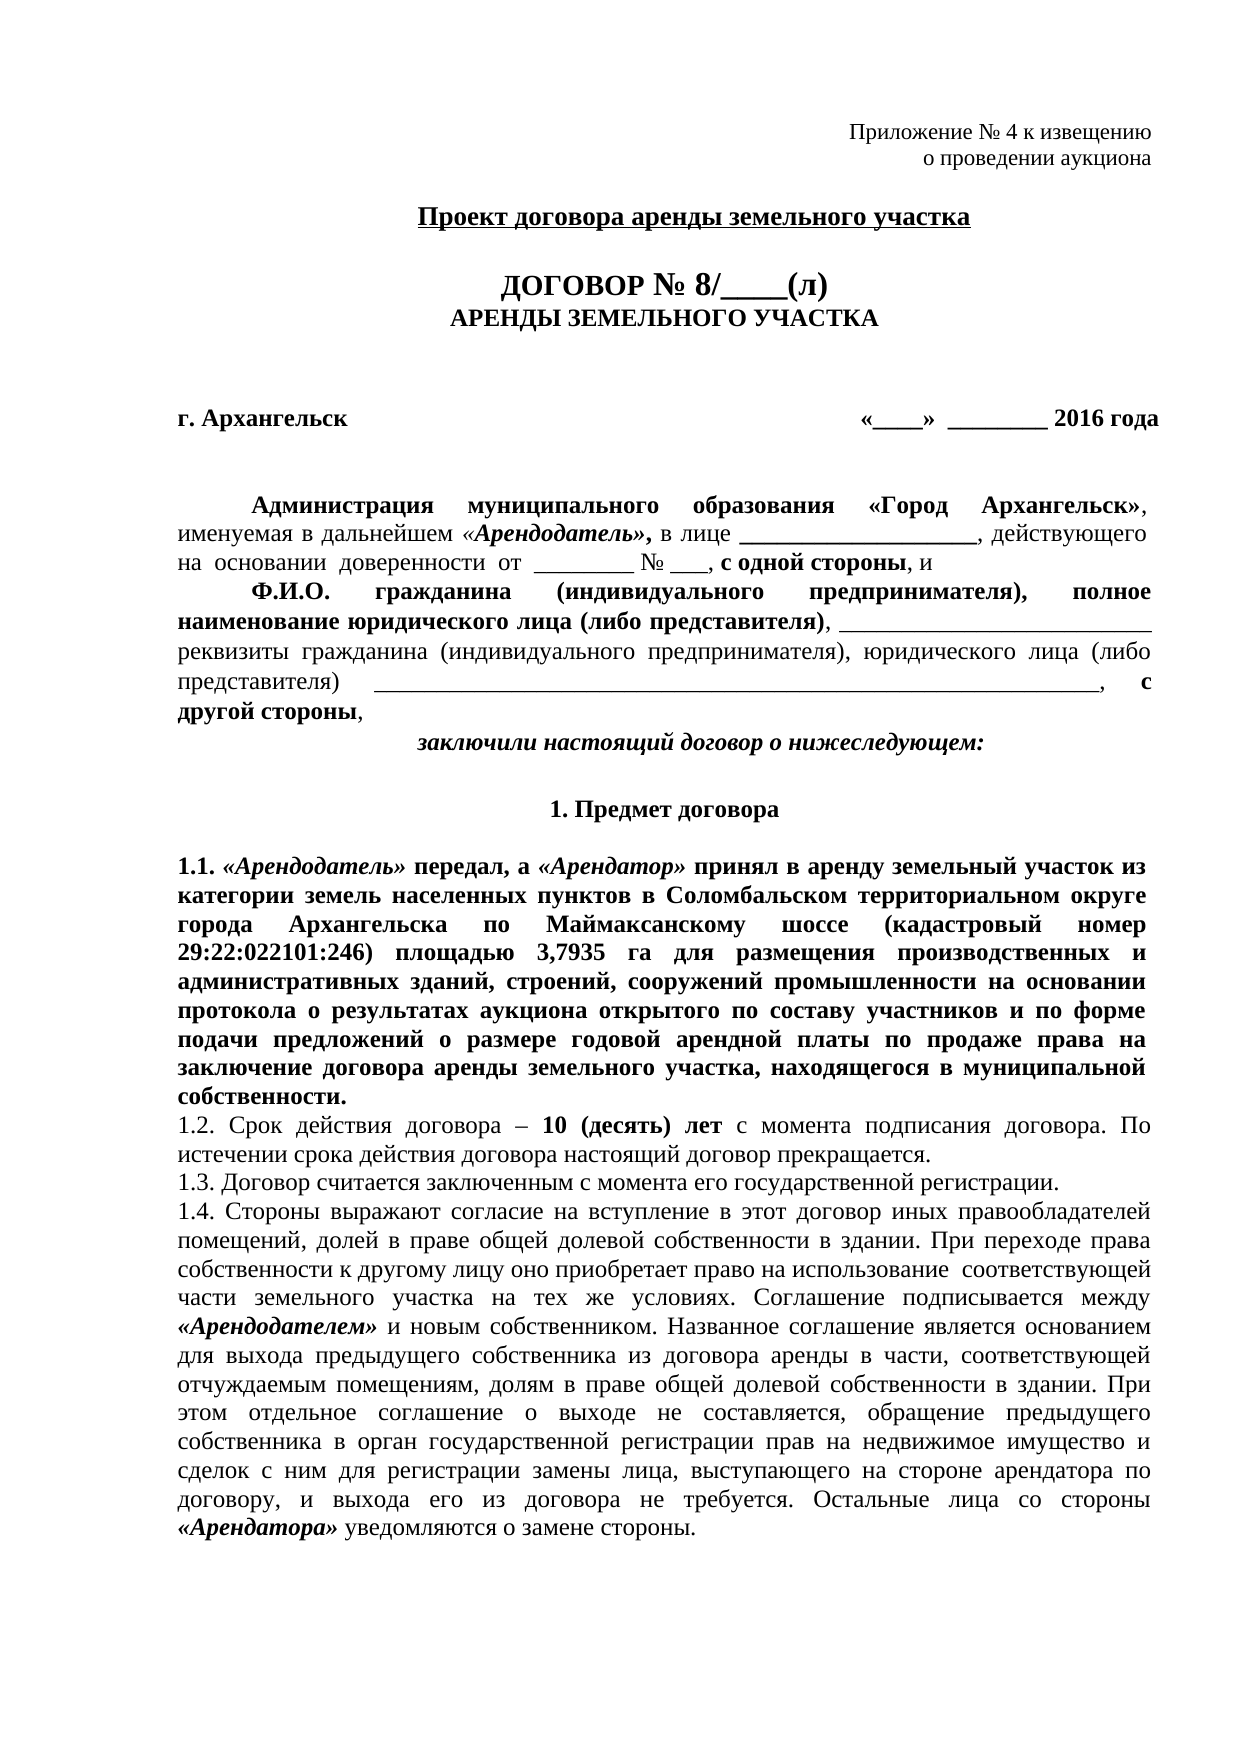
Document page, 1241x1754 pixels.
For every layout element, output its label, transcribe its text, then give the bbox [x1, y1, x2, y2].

text 1.1. «Арендодатель» передал, а «Арендатор» принял в аренду земельный участок из категории земель населенных пунктов в Соломбальском территориальном округе города Архангельска по Маймаксанскому шоссе (кадастровый номер 29:22:022101:246) площадью 3,7935 га для размещения производственных и административных зданий, строений, сооружений промышленности на основании протокола о результатах аукциона открытого по составу участников и по форме подачи предложений о размере годовой арендной платы по продаже права на заключение договора аренды земельного участка, находящегося в муниципальной собственности. [177, 851, 1147, 1110]
text 1.2. Срок действия договора – 10 (десять) лет с момента подписания договора. По истечении срока действия договора настоящий договор прекращается. [177, 1110, 1152, 1167]
text Администрация муниципального образования «Город Архангельск», именуемая в дальнейшем «Арендодатель», в лице ___________________, действующего на основании доверенности от ________ № ___, с одной стороны, и [177, 490, 1147, 576]
text 1.4. Стороны выражают согласие на вступление в этот договор иных правообладателей помещений, долей в праве общей долевой собственности в здании. При переходе права собственности к другому лицу оно приобретает право на использование соответствующей части земельного участка на тех же условиях. Соглашение подписывается между «Арендодателем» и новым собственником. Названное соглашение является основанием для выхода предыдущего собственника из договора аренды в части, соответствующей отчуждаемым помещениям, долям в праве общей долевой собственности в здании. При этом отдельное соглашение о выходе не составляется, обращение предыдущего собственника в орган государственной регистрации прав на недвижимое имущество и сделок с ним для регистрации замены лица, выступающего на стороне арендатора по договору, и выхода его из договора не требуется. Остальные лица со стороны «Арендатора» уведомляются о замене стороны. [177, 1196, 1152, 1541]
text Приложение № 4 к извещению [766, 118, 1152, 144]
text о проведении аукциона [692, 144, 1152, 171]
text ДОГОВОР № 8/____(л) АРЕНДЫ ЗЕМЕЛЬНОГО УЧАСТКА [177, 264, 1152, 331]
text г. Архангельск «____» ________ 2016 года [177, 403, 1162, 432]
text Проект договора аренды земельного участка [177, 199, 1152, 231]
text 1.3. Договор считается заключенным с момента его государственной регистрации. [177, 1167, 1152, 1196]
text 1. Предмет договора [177, 794, 1152, 822]
text заключили настоящий договор о нижеследующем: [177, 727, 1152, 755]
text Ф.И.О. гражданина (индивидуального предпринимателя), полное наименование юридического лица (либо представителя), _________________________ реквизиты гражданина (индивидуального предпринимателя), юридического лица (либо представителя) __________________________________________________________, с другой стороны, [177, 576, 1152, 725]
